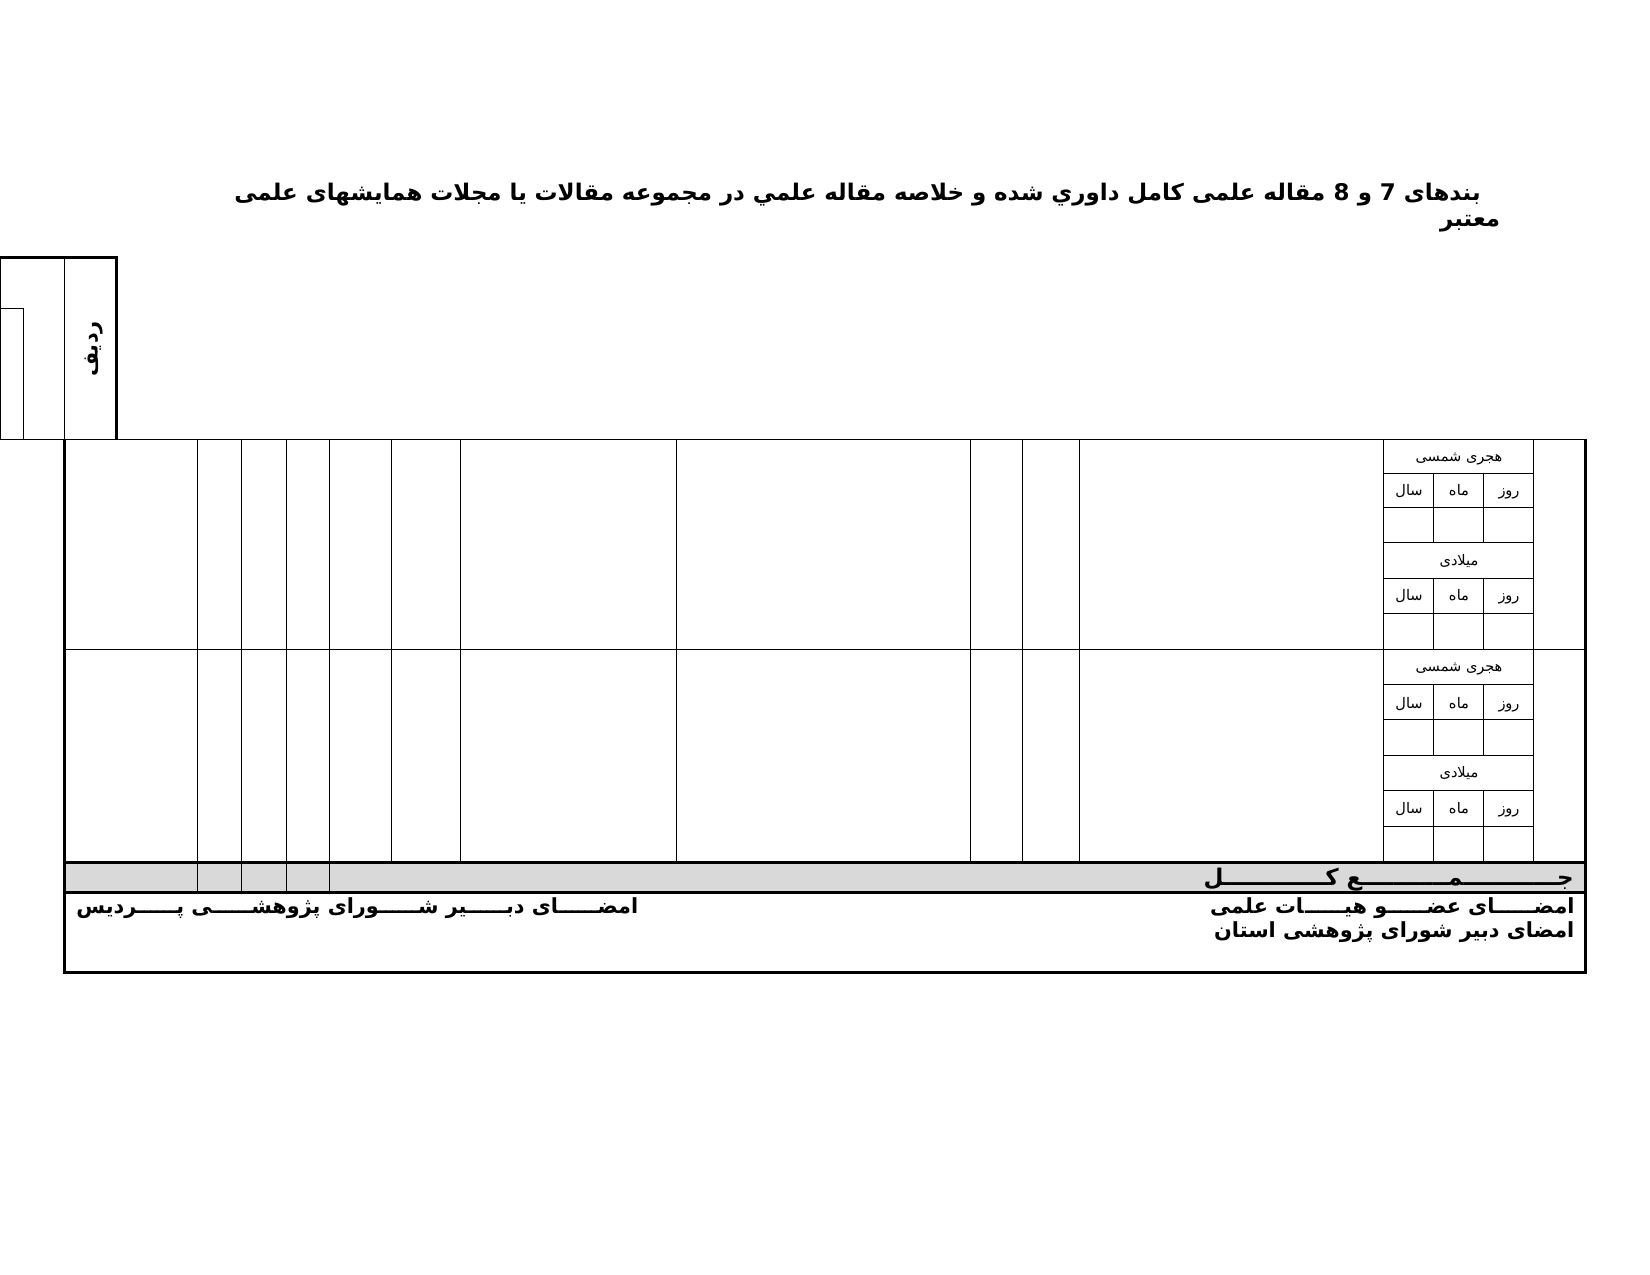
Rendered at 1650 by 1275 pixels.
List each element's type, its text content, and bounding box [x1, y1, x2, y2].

table_cell ماه [1434, 579, 1483, 613]
table_cell ماه [1434, 791, 1483, 826]
table_cell [1434, 827, 1483, 861]
table_cell [1023, 440, 1079, 648]
table_cell روز [1484, 791, 1533, 826]
table_cell [1384, 720, 1433, 755]
table_cell [1023, 650, 1079, 861]
table_cell [1080, 440, 1383, 648]
table_cell [66, 650, 197, 861]
table_cell [198, 440, 241, 648]
table_cell [1434, 508, 1483, 542]
table_cell [677, 440, 970, 648]
table_cell [1384, 614, 1433, 648]
table_cell [287, 650, 329, 861]
table_cell [1434, 614, 1483, 648]
table_cell [1484, 614, 1533, 648]
table_cell [242, 440, 286, 648]
table_cell سال [1384, 791, 1433, 826]
table_cell [330, 440, 391, 648]
table_cell [287, 440, 329, 648]
table_header ردیف [65, 259, 115, 439]
table_cell سال [1384, 474, 1433, 507]
table_cell [1434, 720, 1483, 755]
table_cell روز [1484, 474, 1533, 507]
table_cell روز [1484, 685, 1533, 719]
table_cell هجری شمسی [1384, 440, 1533, 472]
table_cell [1484, 720, 1533, 755]
table_cell [392, 650, 460, 861]
table_cell ماه [1434, 685, 1483, 719]
table_cell [66, 864, 197, 891]
table_cell [461, 650, 676, 861]
table_cell سال [1384, 579, 1433, 613]
table_cell [971, 440, 1022, 648]
table_cell [242, 650, 286, 861]
table_cell [971, 650, 1022, 861]
table_cell امضای عضو هیات علمی امضای دبیر شورای پژوهشی پردیس امضای دبیر شورای پژوهشی استان [66, 894, 1584, 971]
table_cell روز [1484, 579, 1533, 613]
table_cell [1384, 508, 1433, 542]
table_cell [287, 864, 329, 891]
table_cell [461, 440, 676, 648]
table_cell [330, 650, 391, 861]
table_cell [198, 864, 241, 891]
table_cell [66, 440, 197, 648]
table_cell [1534, 440, 1584, 648]
text بندهای 7 و 8 مقاله علمی کامل داوري شده و خلاصه مقاله علمي در مجموعه مقالات یا مجلات همایشهای علمی معتبر [212, 179, 1500, 232]
table_cell [1484, 827, 1533, 861]
table_cell [677, 650, 970, 861]
table_cell [1384, 827, 1433, 861]
table_cell [392, 440, 460, 648]
table_cell میلادی [1384, 756, 1533, 790]
table_cell هجری شمسی [1384, 650, 1533, 684]
table_cell میلادی [1384, 543, 1533, 578]
table_cell جــــــــــــمـــــــــــع کـــــــــــــل [330, 864, 1584, 891]
table_cell [1080, 650, 1383, 861]
table_cell سال [1384, 685, 1433, 719]
table_cell [1534, 650, 1584, 861]
table_cell ماه [1434, 474, 1483, 507]
table_cell [242, 864, 286, 891]
table_cell [198, 650, 241, 861]
table_cell [1484, 508, 1533, 542]
